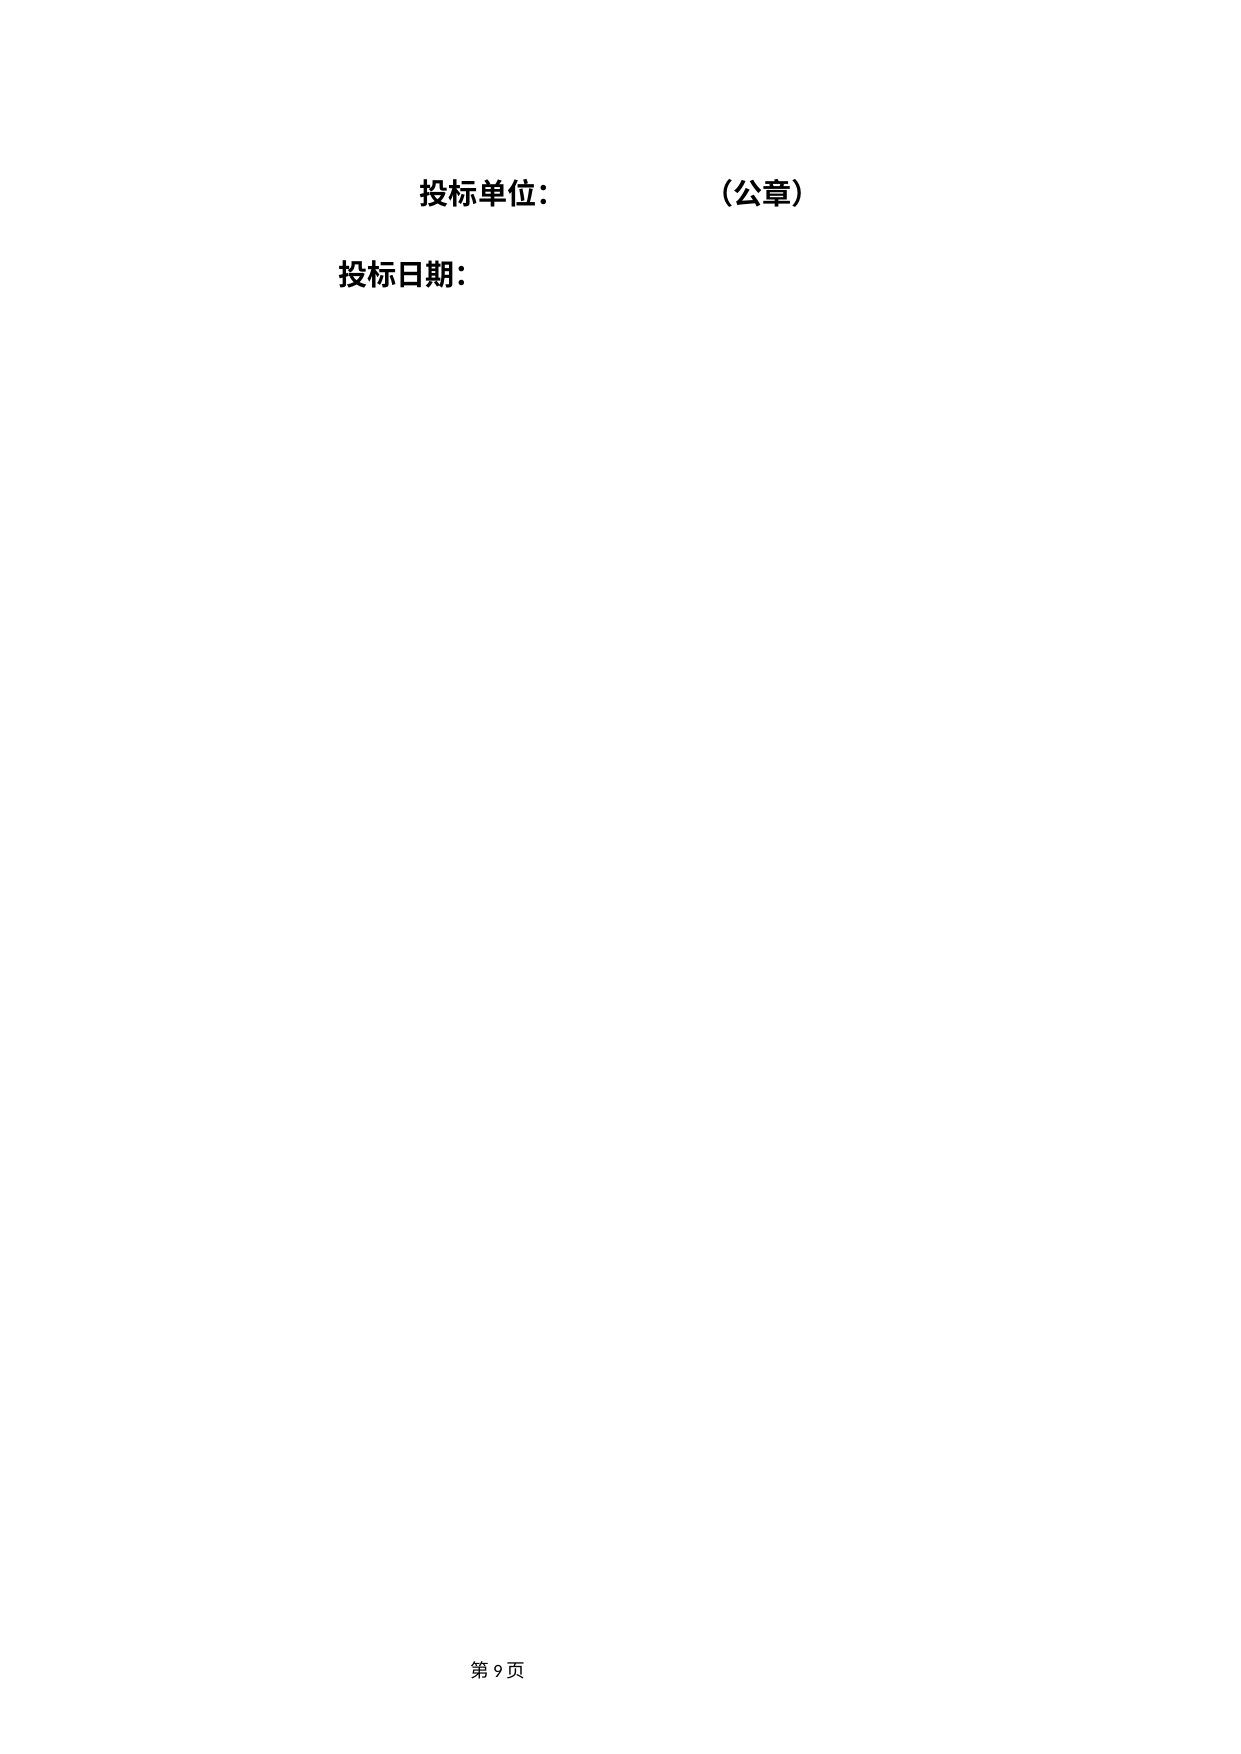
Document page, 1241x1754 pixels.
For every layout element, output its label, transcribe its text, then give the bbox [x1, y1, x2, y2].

list 投标单位： （公章） [133, 162, 1107, 222]
list 投标日期： [133, 243, 1107, 302]
